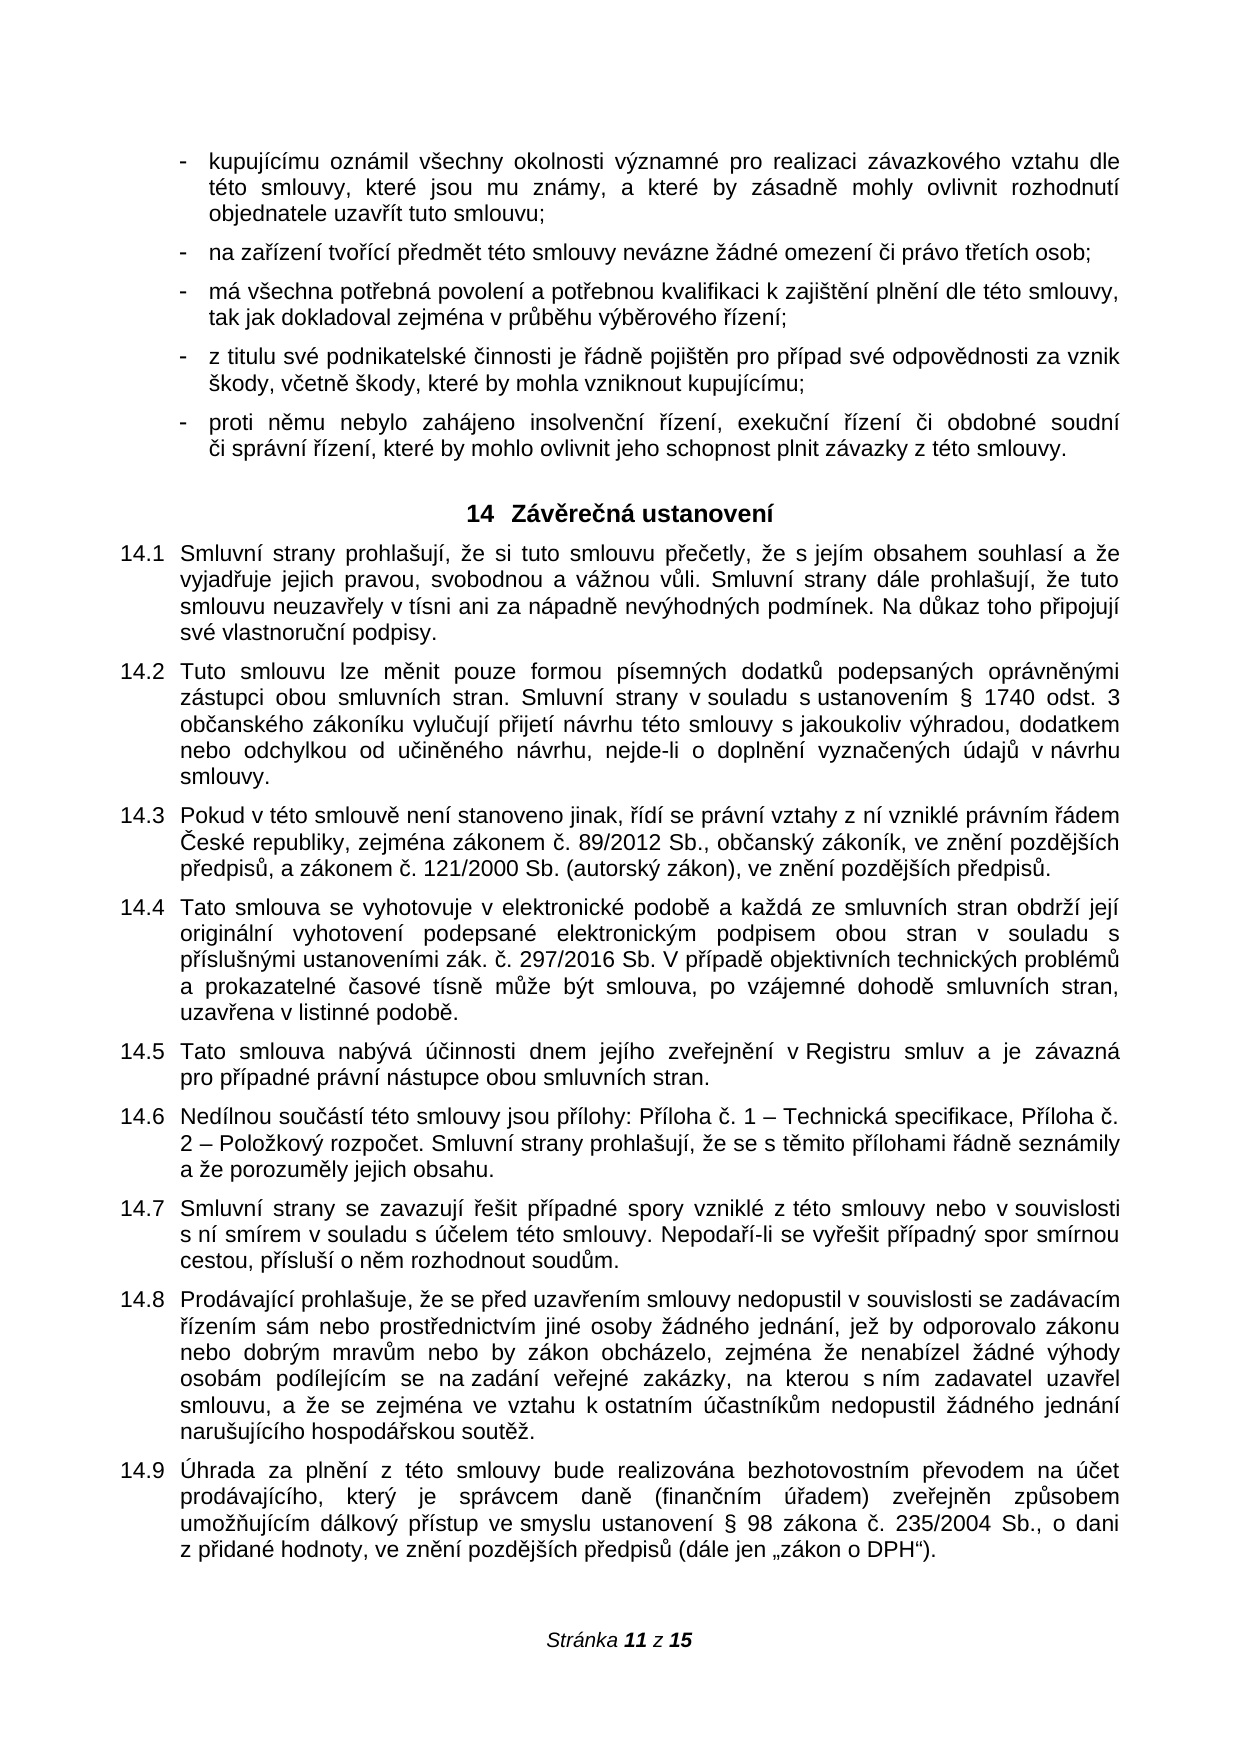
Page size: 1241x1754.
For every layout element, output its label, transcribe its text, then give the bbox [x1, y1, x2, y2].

subtitle Smluvní strany prohlašují, že si tuto smlouvu přečetly, že s jejím obsahem souhlasí a že vyjadřuje jejich pravou, svobodnou a vážnou vůli. Smluvní strany dále prohlašují, že tuto smlouvu neuzavřely v tísni ani za nápadně nevýhodných podmínek. Na důkaz toho připojují své vlastnoruční podpisy. [120, 540, 1120, 645]
list proti němu nebylo zahájeno insolvenční řízení, exekuční řízení či obdobné soudní či správní řízení, které by mohlo ovlivnit jeho schopnost plnit závazky z této smlouvy. [179, 408, 1120, 461]
list kupujícímu oznámil všechny okolnosti významné pro realizaci závazkového vztahu dle této smlouvy, které jsou mu známy, a které by zásadně mohly ovlivnit rozhodnutí objednatele uzavřít tuto smlouvu; [179, 148, 1120, 227]
subtitle Nedílnou součástí této smlouvy jsou přílohy: Příloha č. 1 – Technická specifikace, Příloha č. 2 – Položkový rozpočet. Smluvní strany prohlašují, že se s těmito přílohami řádně seznámily a že porozuměly jejich obsahu. [120, 1103, 1120, 1182]
subtitle Tato smlouva nabývá účinnosti dnem jejího zveřejnění v Registru smluv a je závazná pro případné právní nástupce obou smluvních stran. [120, 1038, 1120, 1091]
subtitle Tuto smlouvu lze měnit pouze formou písemných dodatků podepsaných oprávněnými zástupci obou smluvních stran. Smluvní strany v souladu s ustanovením § 1740 odst. 3 občanského zákoníku vylučují přijetí návrhu této smlouvy s jakoukoliv výhradou, dodatkem nebo odchylkou od učiněného návrhu, nejde-li o doplnění vyznačených údajů v návrhu smlouvy. [120, 658, 1120, 789]
list na zařízení tvořící předmět této smlouvy nevázne žádné omezení či právo třetích osob; [179, 239, 1120, 266]
list z titulu své podnikatelské činnosti je řádně pojištěn pro případ své odpovědnosti za vznik škody, včetně škody, které by mohla vzniknout kupujícímu; [179, 343, 1120, 396]
subtitle Prodávající prohlašuje, že se před uzavřením smlouvy nedopustil v souvislosti se zadávacím řízením sám nebo prostřednictvím jiné osoby žádného jednání, jež by odporovalo zákonu nebo dobrým mravům nebo by zákon obcházelo, zejména že nenabízel žádné výhody osobám podílejícím se na zadání veřejné zakázky, na kterou s ním zadavatel uzavřel smlouvu, a že se zejména ve vztahu k ostatním účastníkům nedopustil žádného jednání narušujícího hospodářskou soutěž. [120, 1286, 1120, 1444]
subtitle Úhrada za plnění z této smlouvy bude realizována bezhotovostním převodem na účet prodávajícího, který je správcem daně (finančním úřadem) zveřejněn způsobem umožňujícím dálkový přístup ve smyslu ustanovení § 98 zákona č. 235/2004 Sb., o dani z přidané hodnoty, ve znění pozdějších předpisů (dále jen „zákon o DPH“). [120, 1457, 1120, 1562]
list má všechna potřebná povolení a potřebnou kvalifikaci k zajištění plnění dle této smlouvy, tak jak dokladoval zejména v průběhu výběrového řízení; [179, 278, 1120, 331]
subtitle Smluvní strany se zavazují řešit případné spory vzniklé z této smlouvy nebo v souvislosti s ní smírem v souladu s účelem této smlouvy. Nepodaří-li se vyřešit případný spor smírnou cestou, přísluší o něm rozhodnout soudům. [120, 1195, 1120, 1274]
subtitle Tato smlouva se vyhotovuje v elektronické podobě a každá ze smluvních stran obdrží její originální vyhotovení podepsané elektronickým podpisem obou stran v souladu s příslušnými ustanoveními zák. č. 297/2016 Sb. V případě objektivních technických problémů a prokazatelné časové tísně může být smlouva, po vzájemné dohodě smluvních stran, uzavřena v listinné podobě. [120, 894, 1120, 1025]
subtitle Závěrečná ustanovení [120, 499, 1120, 527]
subtitle Pokud v této smlouvě není stanoveno jinak, řídí se právní vztahy z ní vzniklé právním řádem České republiky, zejména zákonem č. 89/2012 Sb., občanský zákoník, ve znění pozdějších předpisů, a zákonem č. 121/2000 Sb. (autorský zákon), ve znění pozdějších předpisů. [120, 802, 1120, 881]
